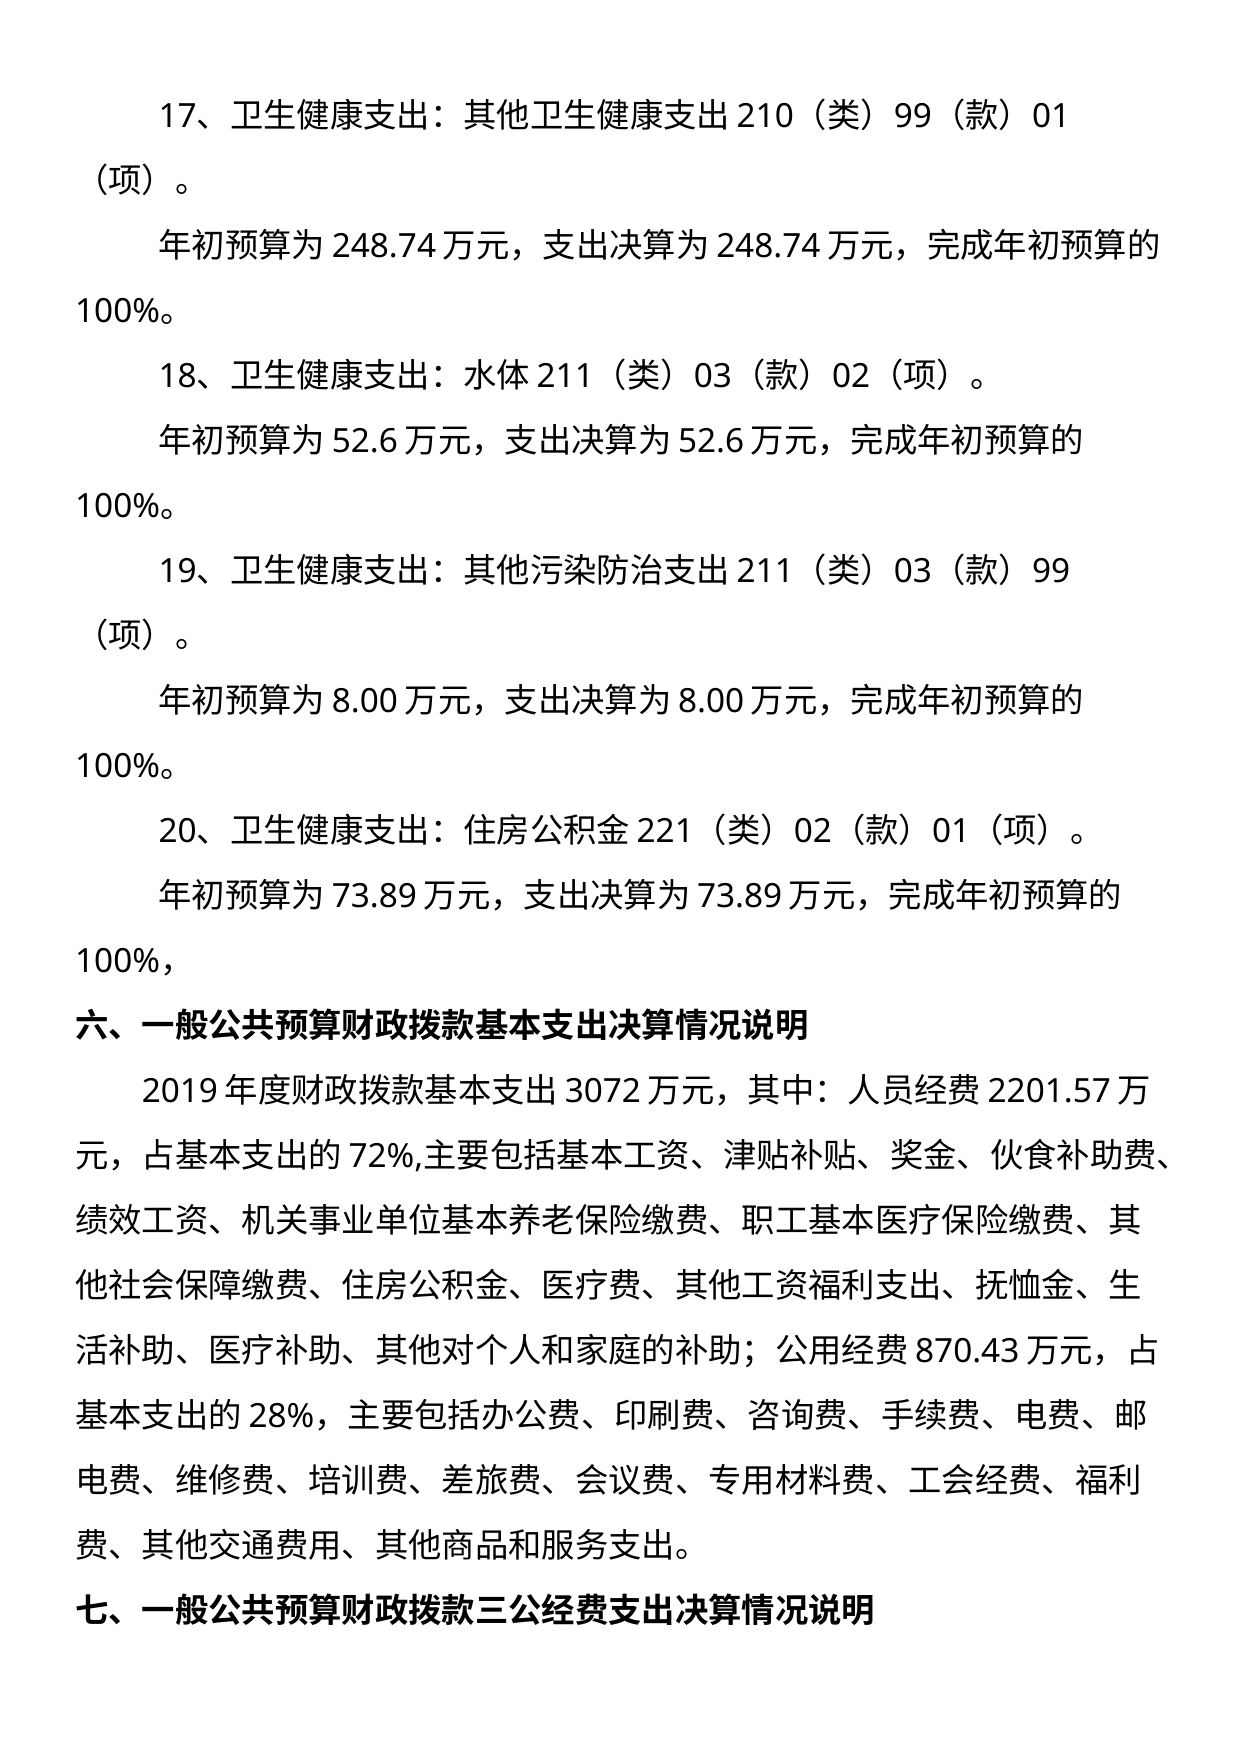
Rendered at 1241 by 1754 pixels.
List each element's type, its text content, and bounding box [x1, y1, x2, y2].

text 六、一般公共预算财政拨款基本支出决算情况说明 [75, 991, 1165, 1056]
text 年初预算为73.89万元，支出决算为73.89万元，完成年初预算的100%， [75, 861, 1165, 991]
text 年初预算为52.6万元，支出决算为52.6万元，完成年初预算的100%。 [75, 406, 1165, 536]
list 卫生健康支出：其他污染防治支出211（类）03（款）99（项）。 [75, 536, 1165, 666]
text 七、一般公共预算财政拨款三公经费支出决算情况说明 [75, 1576, 1165, 1641]
text 年初预算为248.74万元，支出决算为248.74万元，完成年初预算的100%。 [75, 211, 1165, 341]
text 年初预算为8.00万元，支出决算为8.00万元，完成年初预算的100%。 [75, 666, 1165, 796]
list 卫生健康支出：住房公积金221（类）02（款）01（项）。 [75, 796, 1165, 861]
list 卫生健康支出：其他卫生健康支出210（类）99（款）01（项）。 [75, 81, 1165, 211]
list 卫生健康支出：水体211（类）03（款）02（项）。 [75, 341, 1165, 406]
text 2019年度财政拨款基本支出3072万元，其中：人员经费2201.57万元，占基本支出的72%,主要包括基本工资、津贴补贴、奖金、伙食补助费、绩效工资、机关事业单位基本养老保险缴费、职工基本医疗保险缴费、其他社会保障缴费、住房公积金、医疗费、其他工资福利支出、抚恤金、生活补助、医疗补助、其他对个人和家庭的补助；公用经费870.43万元，占基本支出的28%，主要包括办公费、印刷费、咨询费、手续费、电费、邮电费、维修费、培训费、差旅费、会议费、专用材料费、工会经费、福利费、其他交通费用、其他商品和服务支出。 [75, 1056, 1165, 1576]
